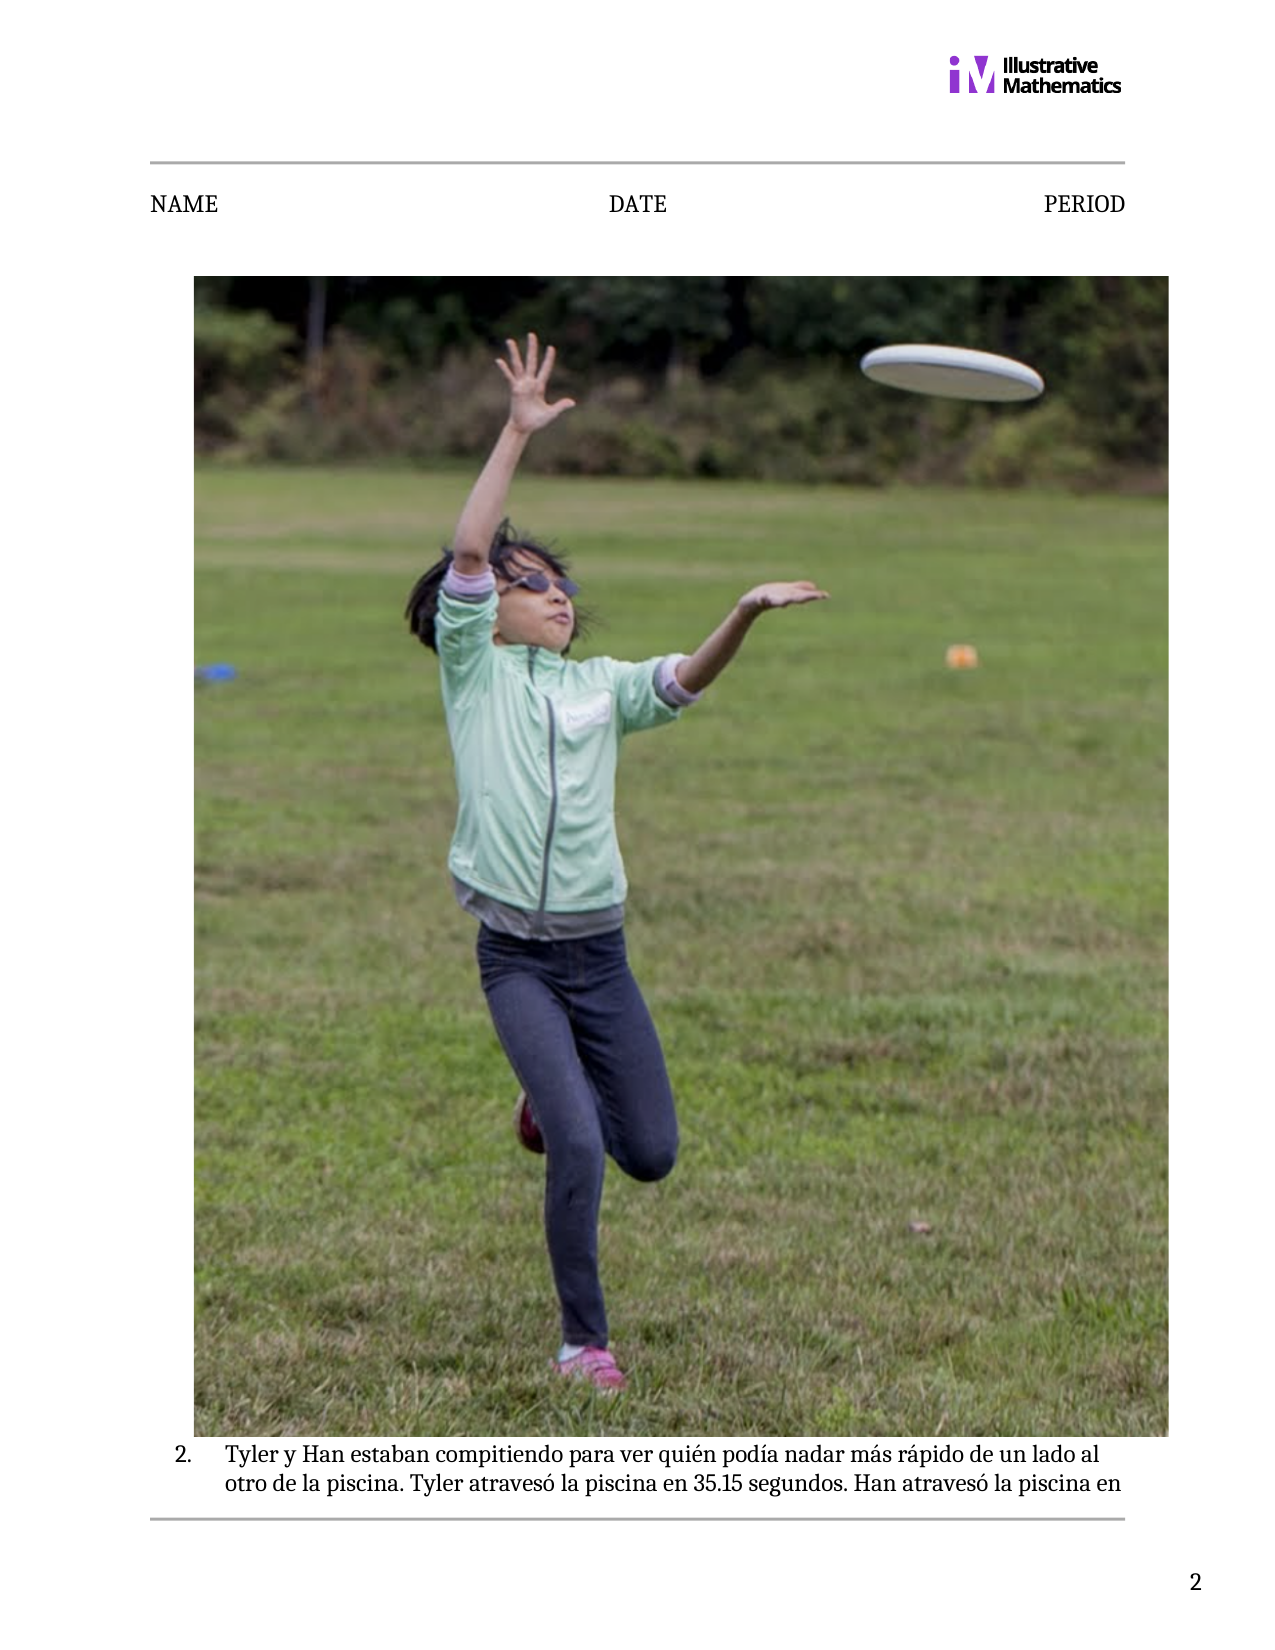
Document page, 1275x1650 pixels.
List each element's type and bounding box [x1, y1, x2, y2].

picture [193, 276, 1169, 1437]
list [175, 1440, 1125, 1498]
picture [949, 55, 1121, 93]
